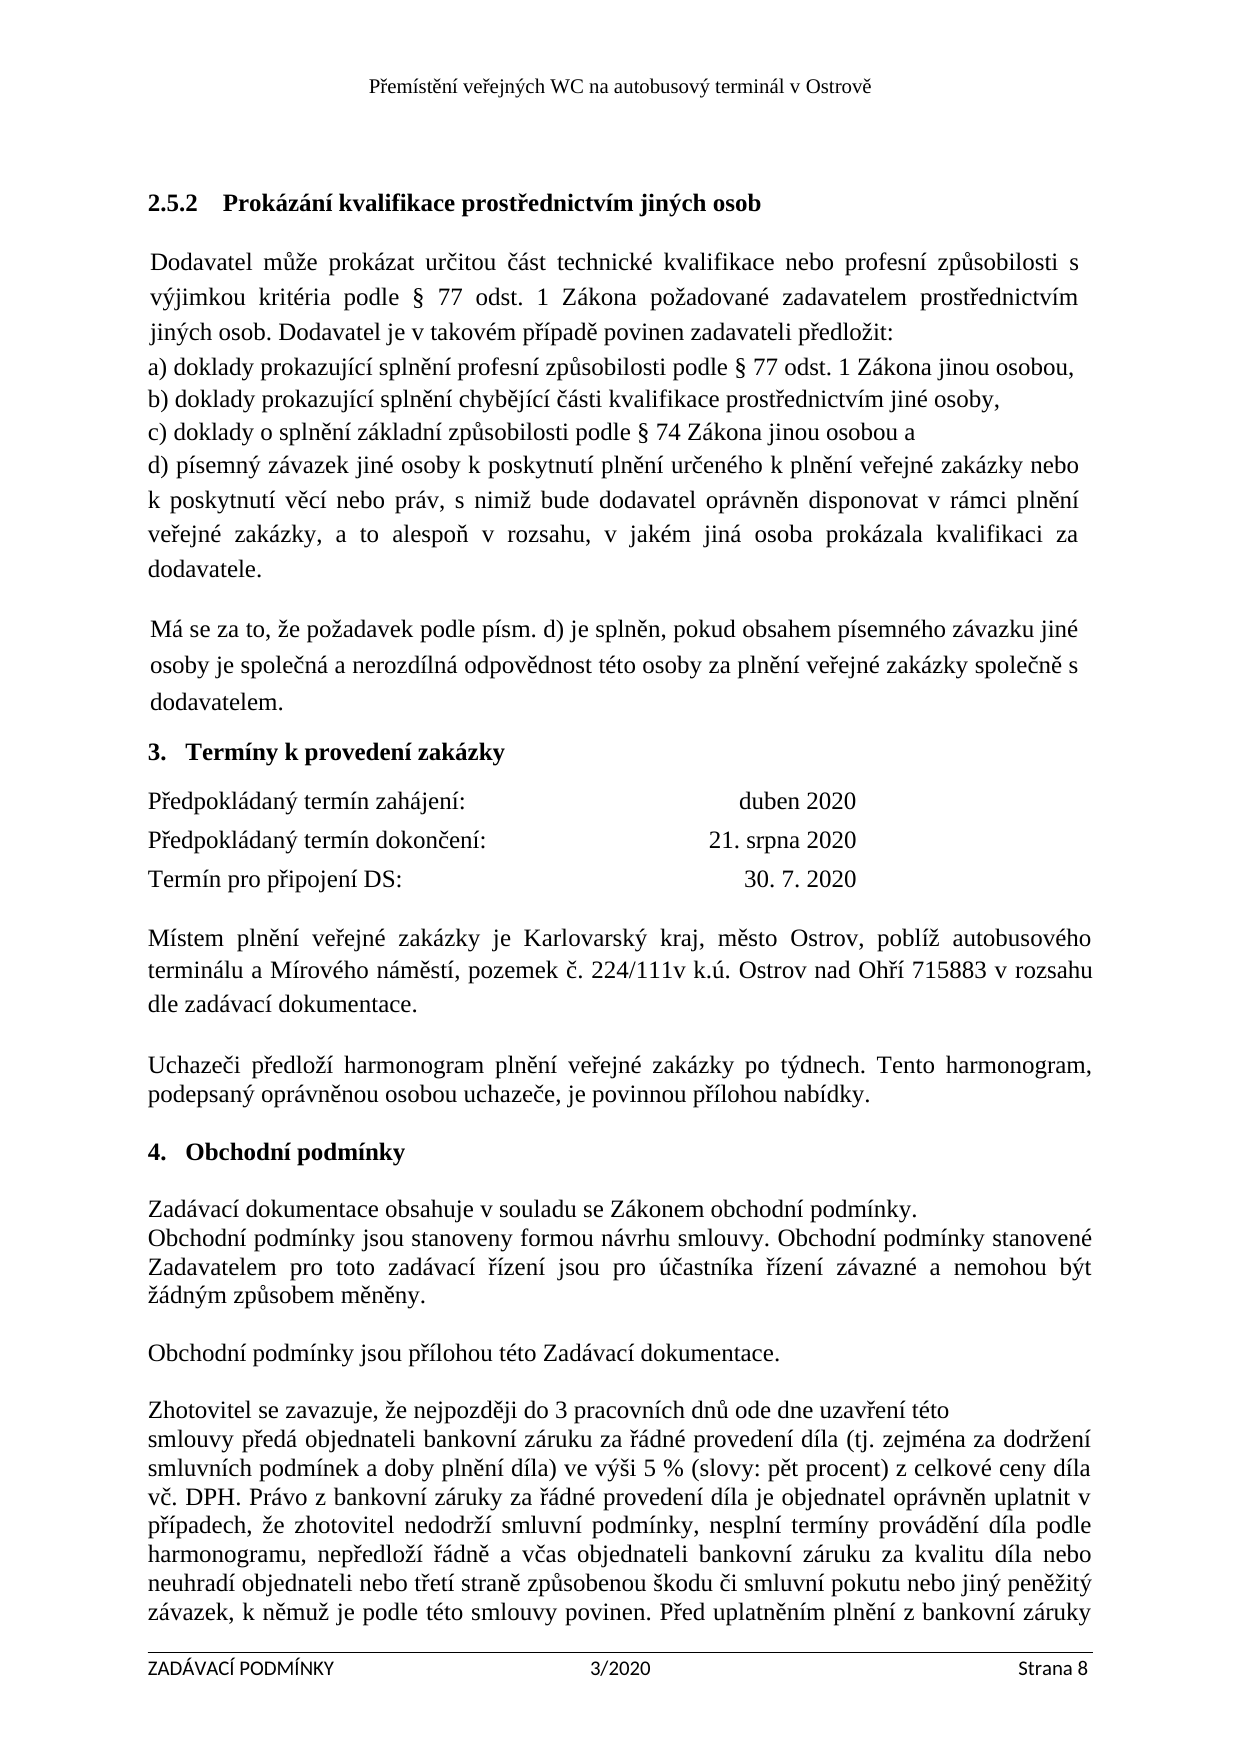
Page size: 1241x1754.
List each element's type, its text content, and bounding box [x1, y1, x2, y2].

text Předpokládaný termín zahájení: duben 2020 [148, 786, 1093, 815]
text Má se za to, že požadavek podle písm. d) je splněn, pokud obsahem písemného závazku jiné osoby je společná a nerozdílná odpovědnost této osoby za plnění veřejné zakázky společně s dodavatelem. [150, 614, 1079, 716]
text Obchodní podmínky jsou stanoveny formou návrhu smlouvy. Obchodní podmínky stanovené Zadavatelem pro toto zadávací řízení jsou pro účastníka řízení závazné a nemohou být žádným způsobem měněny. [148, 1223, 1093, 1309]
text Termín pro připojení DS: 30. 7. 2020 [148, 864, 1093, 893]
text c) doklady o splnění základní způsobilosti podle § 74 Zákona jinou osobou a [148, 417, 1093, 446]
text b) doklady prokazující splnění chybějící části kvalifikace prostřednictvím jiné osoby, [148, 384, 1093, 413]
text 4. Obchodní podmínky [148, 1137, 1093, 1165]
text Místem plnění veřejné zakázky je Karlovarský kraj, město Ostrov, poblíž autobusového terminálu a Mírového náměstí, pozemek č. 224/111v k.ú. Ostrov nad Ohří 715883 v rozsahu dle zadávací dokumentace. [148, 923, 1093, 1017]
text Zadávací dokumentace obsahuje v souladu se Zákonem obchodní podmínky. [148, 1194, 1093, 1223]
text d) písemný závazek jiné osoby k poskytnutí plnění určeného k plnění veřejné zakázky nebo k poskytnutí věcí nebo práv, s nimiž bude dodavatel oprávněn disponovat v rámci plnění veřejné zakázky, a to alespoň v rozsahu, v jakém jiná osoba prokázala kvalifikaci za dodavatele. [148, 450, 1079, 583]
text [148, 1424, 1093, 1625]
text 3. Termíny k provedení zakázky [148, 737, 1093, 765]
text 2.5.2 Prokázání kvalifikace prostřednictvím jiných osob [148, 188, 1093, 217]
text a) doklady prokazující splnění profesní způsobilosti podle § 77 odst. 1 Zákona jinou osobou, [148, 352, 1093, 381]
text Uchazeči předloží harmonogram plnění veřejné zakázky po týdnech. Tento harmonogram, podepsaný oprávněnou osobou uchazeče, je povinnou přílohou nabídky. [148, 1050, 1093, 1108]
text Obchodní podmínky jsou přílohou této Zadávací dokumentace. [148, 1338, 1093, 1367]
text Dodavatel může prokázat určitou část technické kvalifikace nebo profesní způsobilosti s výjimkou kritéria podle § 77 odst. 1 Zákona požadované zadavatelem prostřednictvím jiných osob. Dodavatel je v takovém případě povinen zadavateli předložit: [150, 247, 1079, 346]
text Předpokládaný termín dokončení: 21. srpna 2020 [148, 825, 1093, 854]
text Zhotovitel se zavazuje, že nejpozději do 3 pracovních dnů ode dne uzavření této [148, 1395, 1093, 1424]
